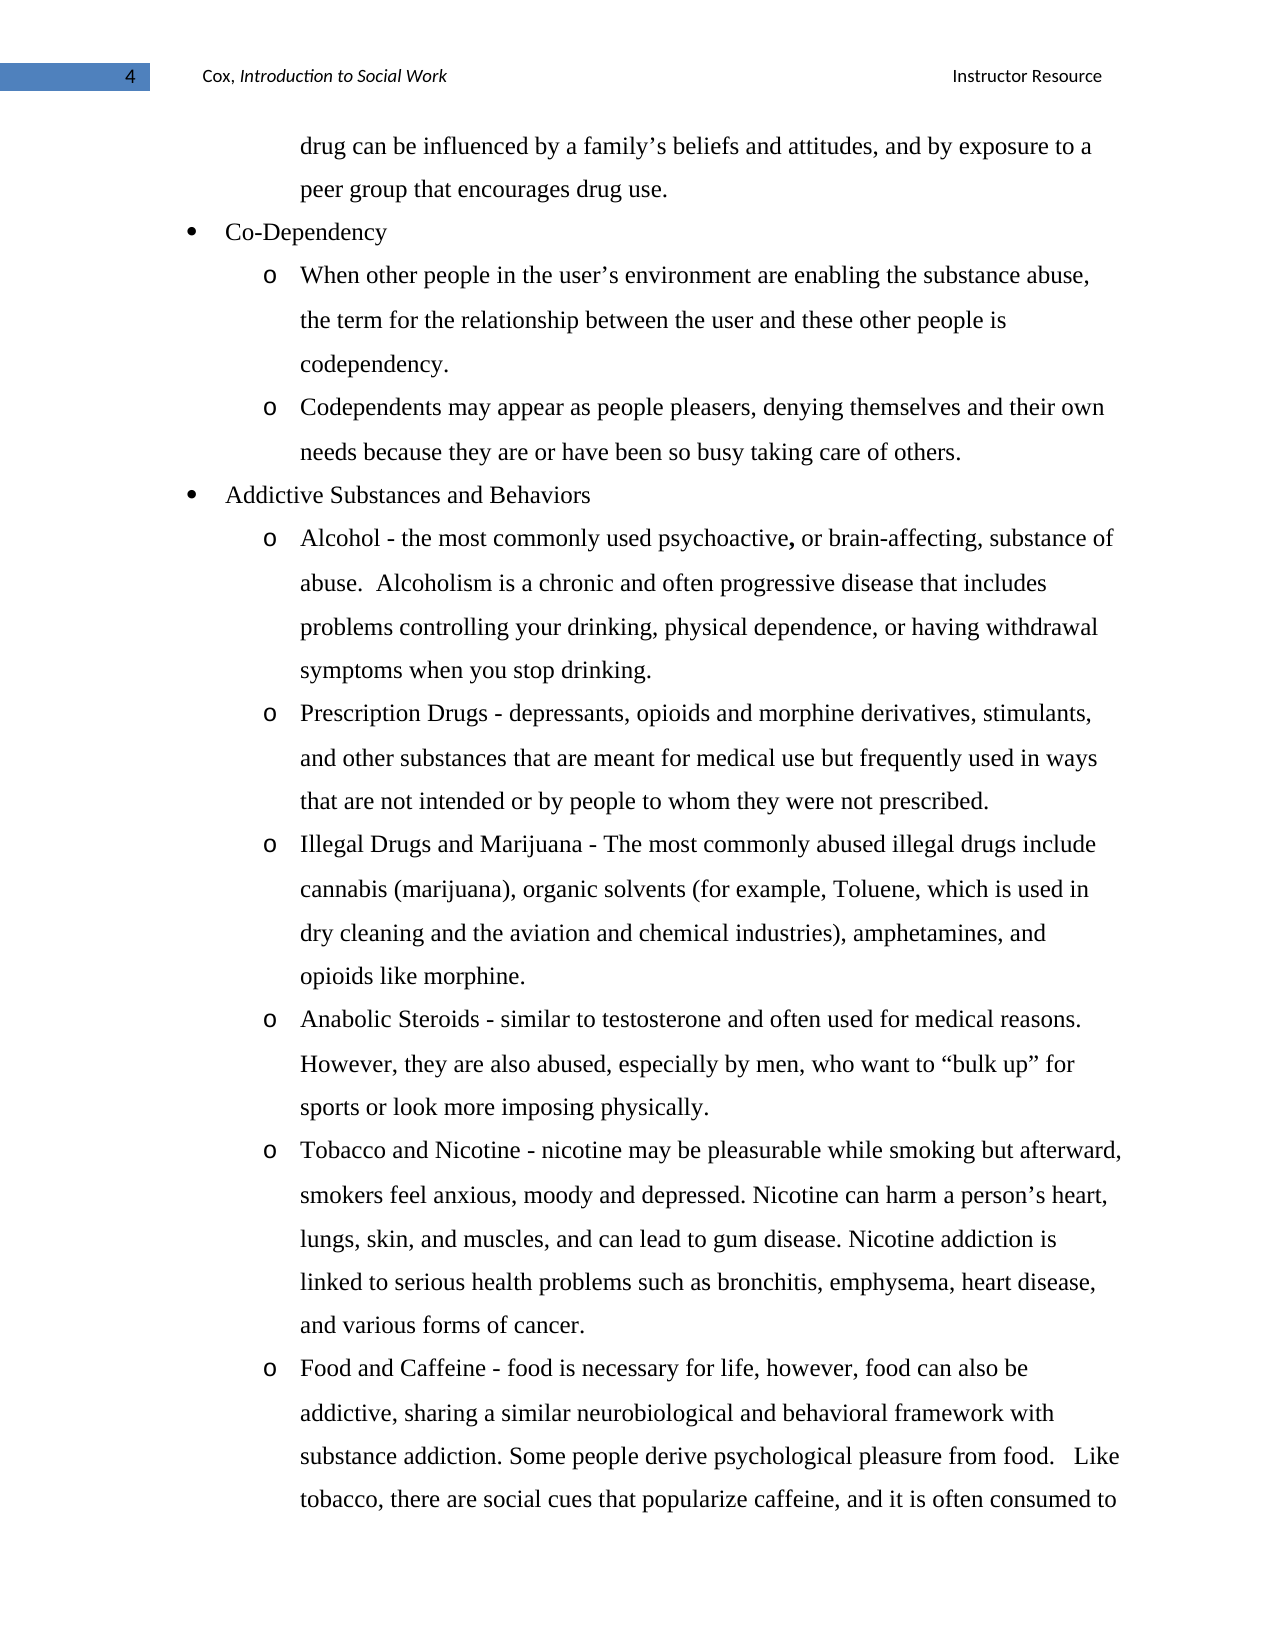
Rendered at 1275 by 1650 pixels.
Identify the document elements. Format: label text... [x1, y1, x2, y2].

list When other people in the user’s environment are enabling the substance abuse, the term for the relationship between the user and these other people is codependency. [262, 260, 1125, 377]
list Alcohol - the most commonly used psychoactive, or brain-affecting, substance of abuse. Alcoholism is a chronic and often progressive disease that includes problems controlling your drinking, physical dependence, or having withdrawal symptoms when you stop drinking. [262, 523, 1125, 683]
list Tobacco and Nicotine - nicotine may be pleasurable while smoking but afterward, smokers feel anxious, moody and depressed. Nicotine can harm a person’s heart, lungs, skin, and muscles, and can lead to gum disease. Nicotine addiction is linked to serious health problems such as bronchitis, emphysema, heart disease, and various forms of cancer. [262, 1135, 1125, 1339]
list Addictive Substances and Behaviors [187, 480, 1125, 509]
list Prescription Drugs - depressants, opioids and morphine derivatives, stimulants, and other substances that are meant for medical use but frequently used in ways that are not intended or by people to whom they were not prescribed. [262, 698, 1125, 815]
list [262, 1353, 1125, 1513]
list Anabolic Steroids - similar to testosterone and often used for medical reasons. However, they are also abused, especially by men, who want to “bulk up” for sports or look more imposing physically. [262, 1004, 1125, 1121]
list Illegal Drugs and Marijuana - The most commonly abused illegal drugs include cannabis (marijuana), organic solvents (for example, Toluene, which is used in dry cleaning and the aviation and chemical industries), amphetamines, and opioids like morphine. [262, 829, 1125, 989]
list Co-Dependency [187, 217, 1125, 246]
list Codependents may appear as people pleasers, denying themselves and their own needs because they are or have been so busy taking care of others. [262, 392, 1125, 466]
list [262, 131, 1125, 203]
